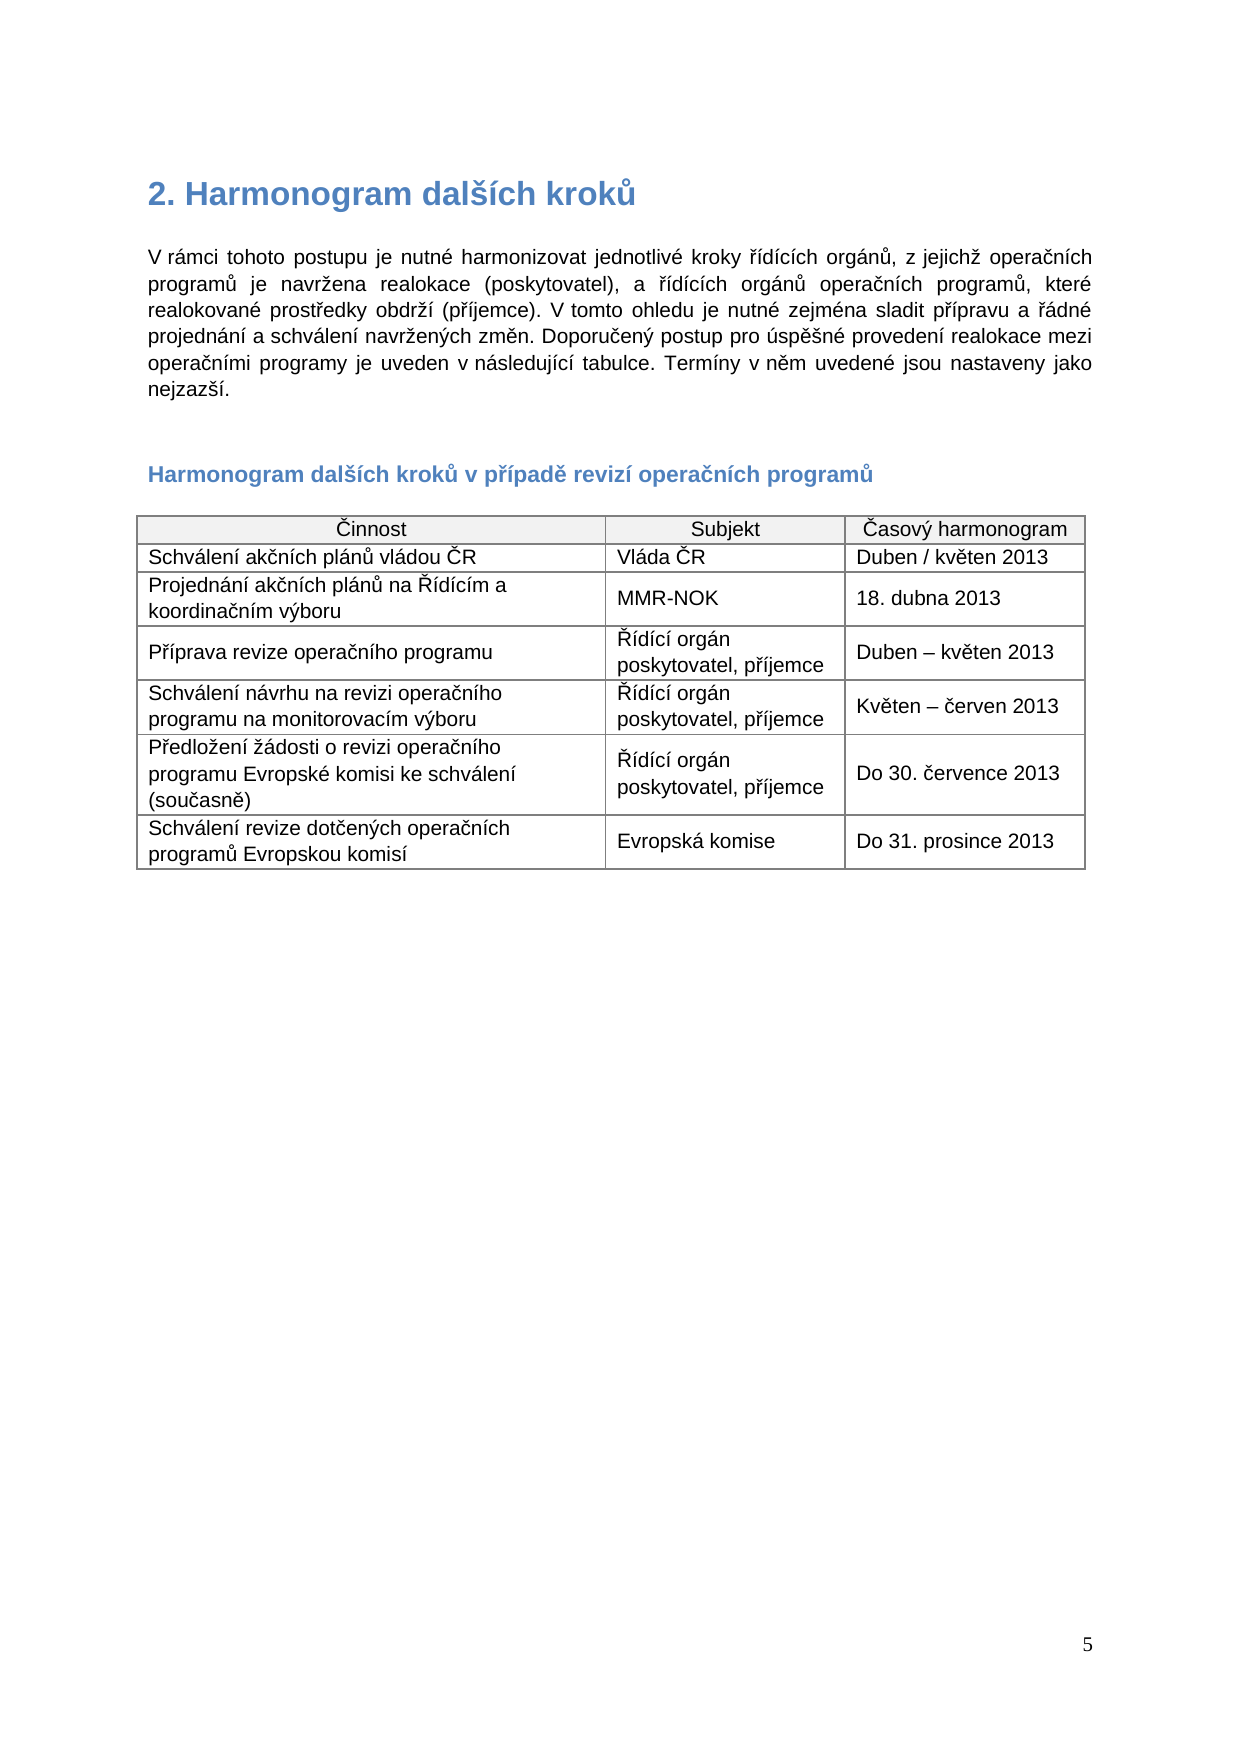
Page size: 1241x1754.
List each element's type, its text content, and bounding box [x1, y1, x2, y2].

table_cell Schválení návrhu na revizi operačního programu na monitorovacím výboru [138, 681, 605, 733]
table_cell MMR-NOK [606, 573, 844, 625]
table_cell Evropská komise [606, 816, 844, 868]
table_cell Projednání akčních plánů na Řídícím a koordinačním výboru [138, 573, 605, 625]
table_cell Duben / květen 2013 [846, 545, 1084, 571]
table_cell Předložení žádosti o revizi operačního programu Evropské komisi ke schválení (současně) [138, 735, 605, 814]
table_cell 18. dubna 2013 [846, 573, 1084, 625]
table_cell Duben – květen 2013 [846, 627, 1084, 679]
table_cell Květen – červen 2013 [846, 681, 1084, 733]
text V rámci tohoto postupu je nutné harmonizovat jednotlivé kroky řídících orgánů, z jejichž operačních programů je navržena realokace (poskytovatel), a řídících orgánů operačních programů, které realokované prostředky obdrží (příjemce). V tomto ohledu je nutné zejména sladit přípravu a řádné projednání a schválení navržených změn. Doporučený postup pro úspěšné provedení realokace mezi operačními programy je uveden v následující tabulce. Termíny v něm uvedené jsou nastaveny jako nejzazší. [148, 245, 1092, 401]
table_cell Řídící orgán poskytovatel, příjemce [606, 681, 844, 733]
table_cell Příprava revize operačního programu [138, 627, 605, 679]
table_cell Vláda ČR [606, 545, 844, 571]
table_header Subjekt [606, 517, 844, 543]
table_cell Řídící orgán poskytovatel, příjemce [606, 627, 844, 679]
table_cell Do 31. prosince 2013 [846, 816, 1084, 868]
text Harmonogram dalších kroků v případě revizí operačních programů [148, 461, 1092, 488]
table_cell Řídící orgán poskytovatel, příjemce [606, 735, 844, 814]
table_header Časový harmonogram [846, 517, 1084, 543]
table_cell Do 30. července 2013 [846, 735, 1084, 814]
table_header Činnost [138, 517, 605, 543]
subtitle 2. Harmonogram dalších kroků [148, 174, 1092, 212]
table_cell Schválení revize dotčených operačních programů Evropskou komisí [138, 816, 605, 868]
table_cell Schválení akčních plánů vládou ČR [138, 545, 605, 571]
